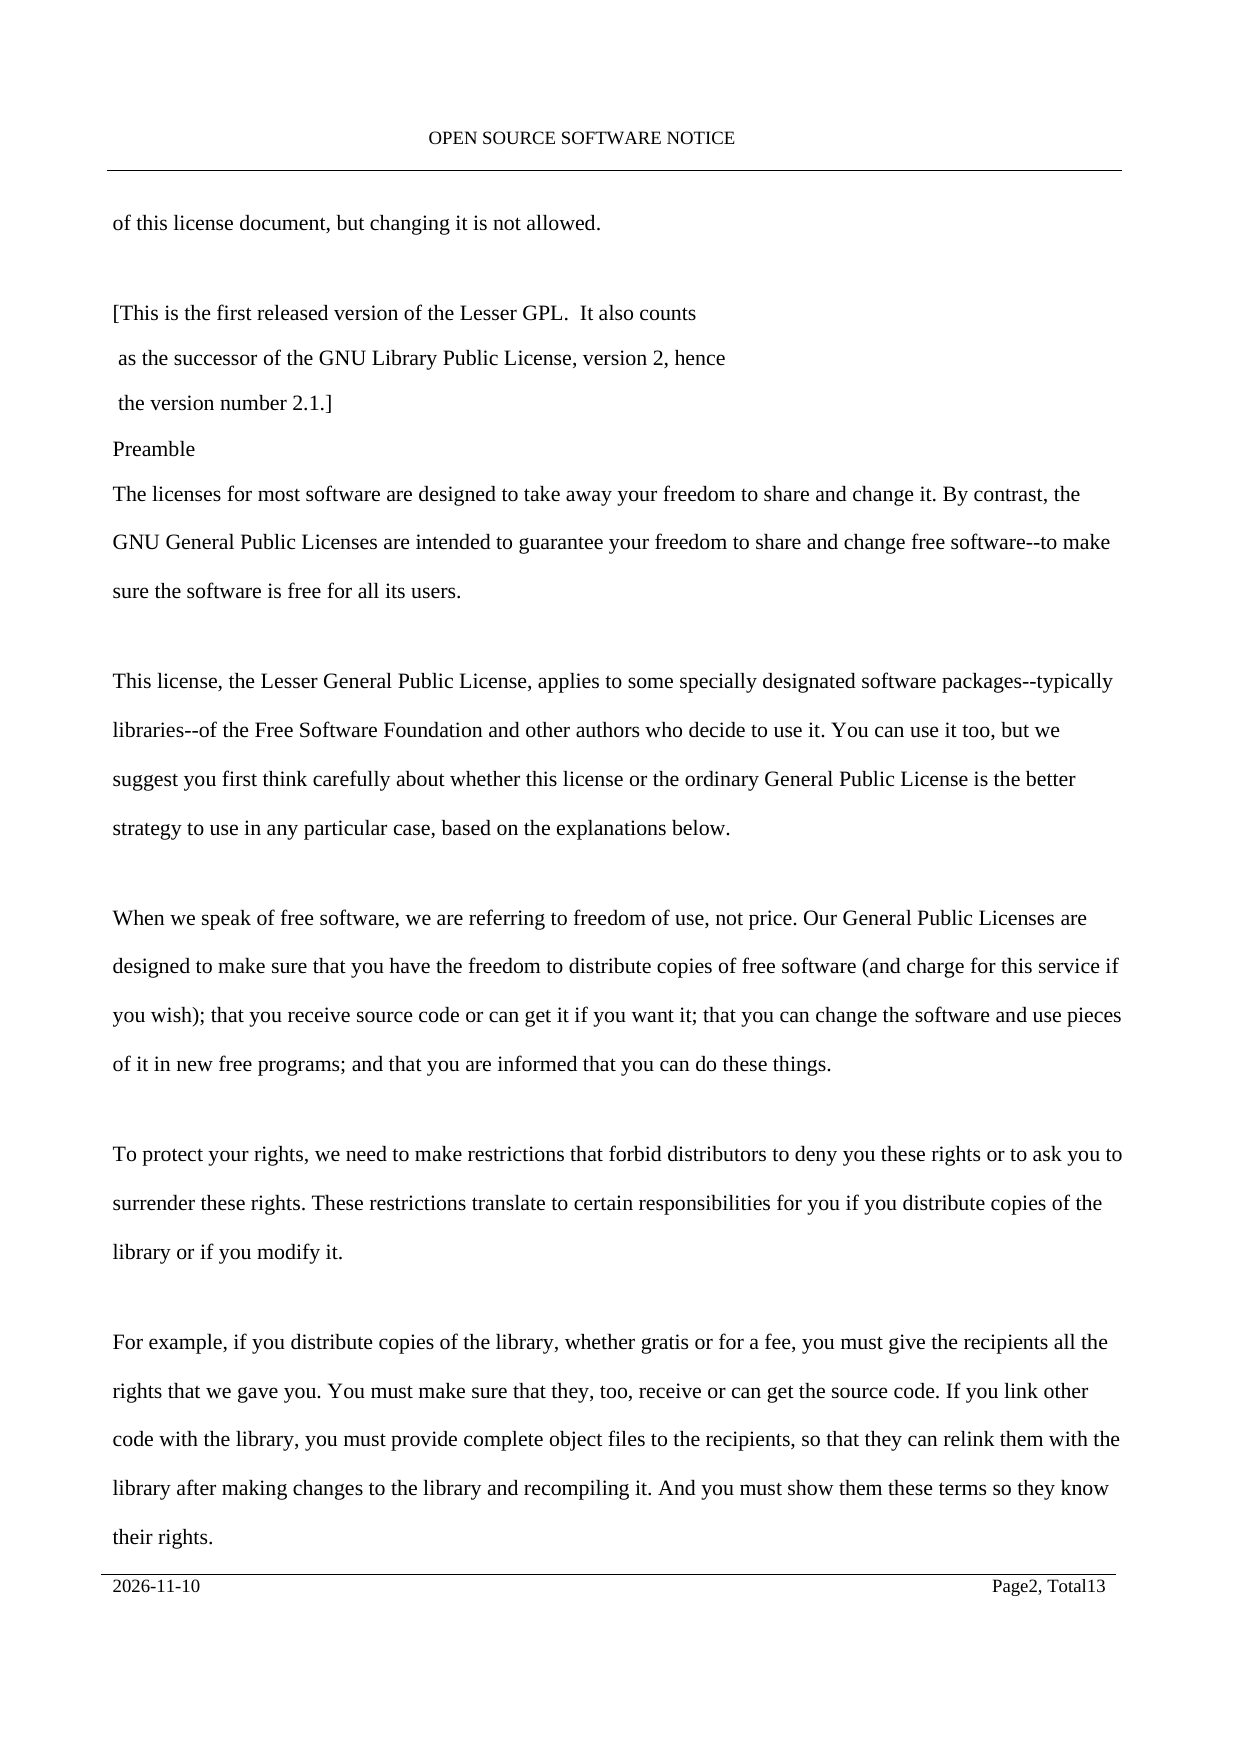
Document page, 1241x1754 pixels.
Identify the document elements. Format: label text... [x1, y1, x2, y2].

text as the successor of the GNU Library Public License, version 2, hence [112, 342, 1128, 374]
text the version number 2.1.] [112, 387, 1128, 419]
text This license, the Lesser General Public License, applies to some specially designated software packages--typically libraries--of the Free Software Foundation and other authors who decide to use it. You can use it too, but we suggest you first think carefully about whether this license or the ordinary General Public License is the better strategy to use in any particular case, based on the explanations below. [112, 665, 1128, 843]
text of this license document, but changing it is not allowed. [112, 206, 1128, 239]
text For example, if you distribute copies of the library, whether gratis or for a fee, you must give the recipients all the rights that we gave you. You must make sure that they, too, receive or can get the source code. If you link other code with the library, you must provide complete object files to the recipients, so that they can relink them with the library after making changes to the library and recompiling it. And you must show them these terms so they know their rights. [112, 1325, 1128, 1553]
text [This is the first released version of the Lesser GPL. It also counts [112, 297, 1128, 329]
text When we speak of free software, we are referring to freedom of use, not price. Our General Public Licenses are designed to make sure that you have the freedom to distribute copies of free software (and charge for this service if you wish); that you receive source code or can get it if you want it; that you can change the software and use pieces of it in new free programs; and that you are informed that you can do these things. [112, 901, 1128, 1080]
text To protect your rights, we need to make restrictions that forbid distributors to deny you these rights or to ask you to surrender these rights. These restrictions translate to certain responsibilities for you if you distribute copies of the library or if you modify it. [112, 1138, 1128, 1268]
text Preamble [112, 432, 1128, 464]
text The licenses for most software are designed to take away your freedom to share and change it. By contrast, the GNU General Public Licenses are intended to guarantee your freedom to share and change free software--to make sure the software is free for all its users. [112, 477, 1128, 607]
